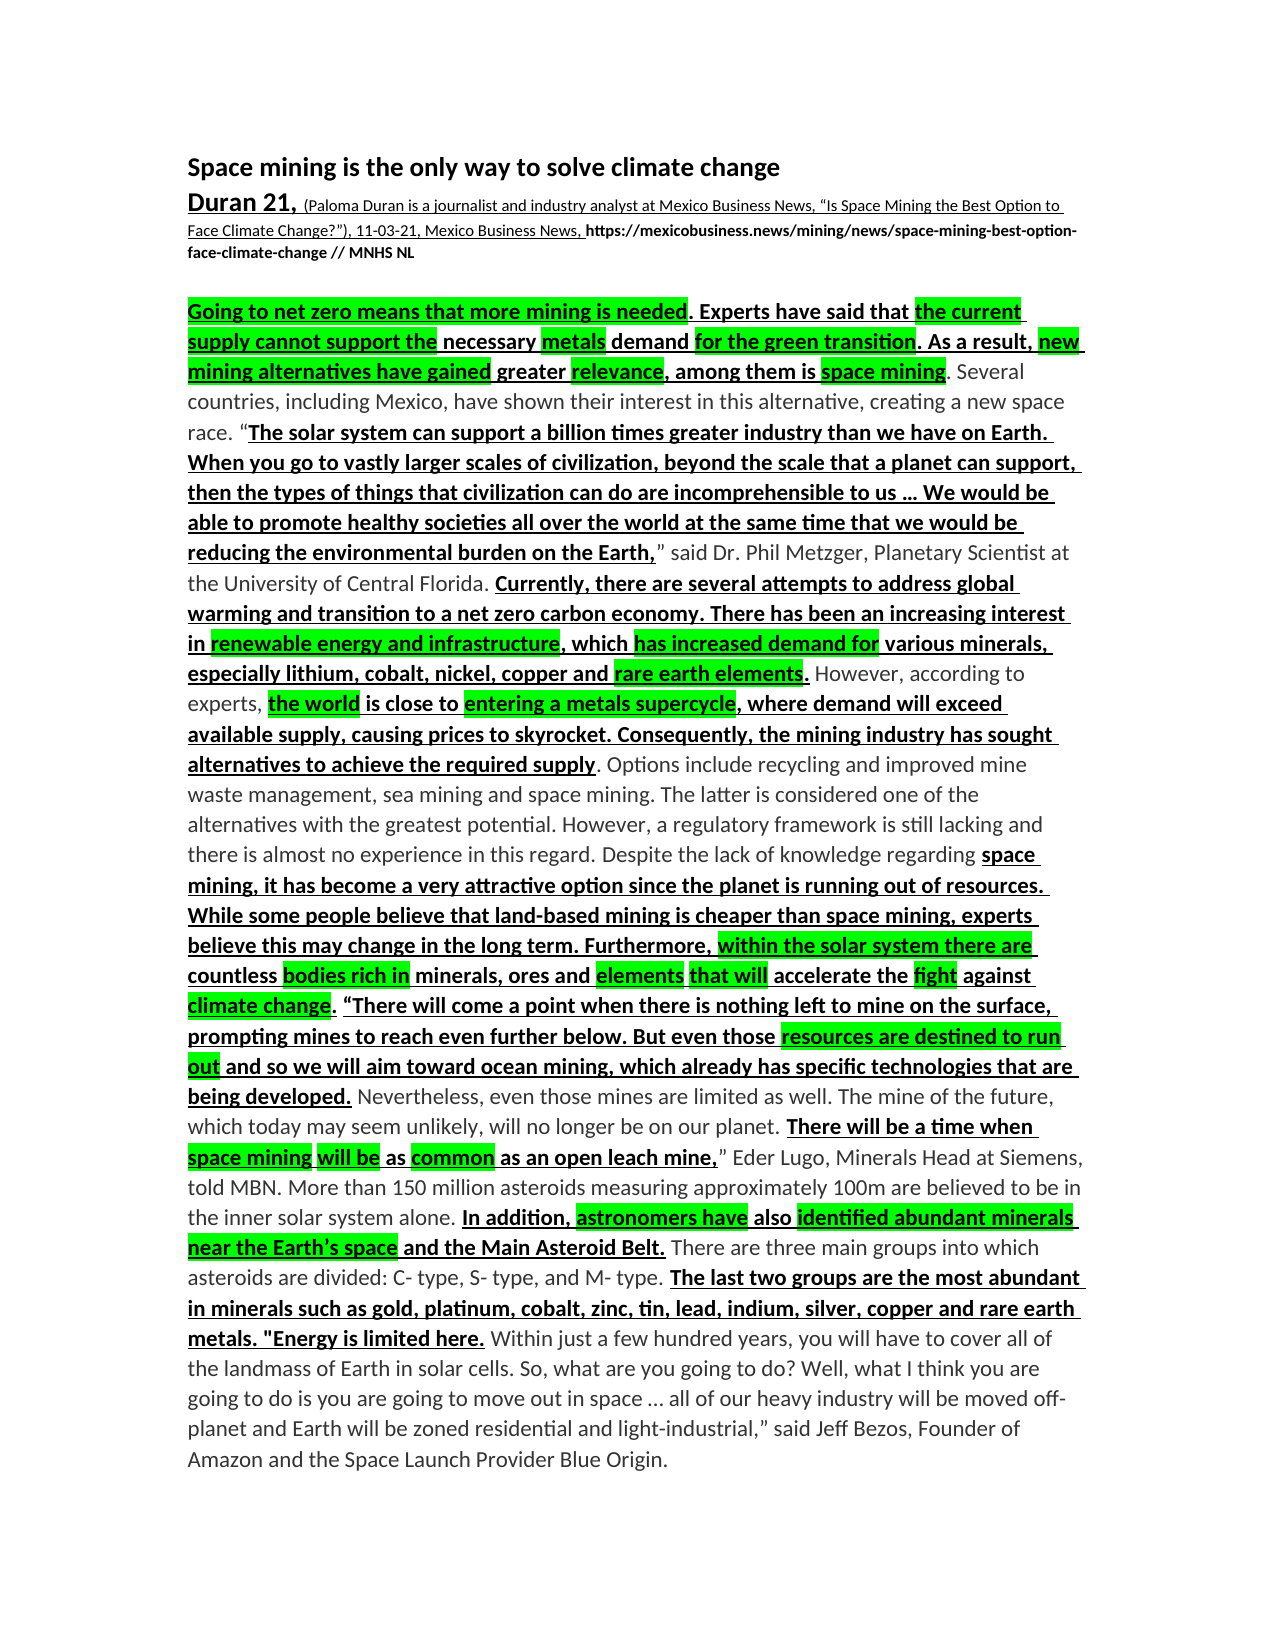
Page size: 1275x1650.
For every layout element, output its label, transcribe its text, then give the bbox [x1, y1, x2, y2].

text Going to net zero means that more mining is needed. Experts have said that the current supply cannot support the necessary metals demand for the green transition. As a result, new mining alternatives have gained greater relevance, among them is space mining. Several countries, including Mexico, have shown their interest in this alternative, creating a new space race. “The solar system can support a billion times greater industry than we have on Earth. When you go to vastly larger scales of civilization, beyond the scale that a planet can support, then the types of things that civilization can do are incomprehensible to us … We would be able to promote healthy societies all over the world at the same time that we would be reducing the environmental burden on the Earth,” said Dr. Phil Metzger, Planetary Scientist at the University of Central Florida. Currently, there are several attempts to address global warming and transition to a net zero carbon economy. There has been an increasing interest in renewable energy and infrastructure, which has increased demand for various minerals, especially lithium, cobalt, nickel, copper and rare earth elements. However, according to experts, the world is close to entering a metals supercycle, where demand will exceed available supply, causing prices to skyrocket. Consequently, the mining industry has sought alternatives to achieve the required supply. Options include recycling and improved mine waste management, sea mining and space mining. The latter is considered one of the alternatives with the greatest potential. However, a regulatory framework is still lacking and there is almost no experience in this regard. Despite the lack of knowledge regarding space mining, it has become a very attractive option since the planet is running out of resources. While some people believe that land-based mining is cheaper than space mining, experts believe this may change in the long term. Furthermore, within the solar system there are countless bodies rich in minerals, ores and elements that will accelerate the fight against climate change. “There will come a point when there is nothing left to mine on the surface, prompting mines to reach even further below. But even those resources are destined to run out and so we will aim toward ocean mining, which already has specific technologies that are being developed. Nevertheless, even those mines are limited as well. The mine of the future, which today may seem unlikely, will no longer be on our planet. There will be a time when space mining will be as common as an open leach mine,” Eder Lugo, Minerals Head at Siemens, told MBN. More than 150 million asteroids measuring approximately 100m are believed to be in the inner solar system alone. In addition, astronomers have also identified abundant minerals near the Earth’s space and the Main Asteroid Belt. There are three main groups into which asteroids are divided: C- type, S- type, and M- type. The last two groups are the most abundant in minerals such as gold, platinum, cobalt, zinc, tin, lead, indium, silver, copper and rare earth metals. "Energy is limited here. Within just a few hundred years, you will have to cover all of the landmass of Earth in solar cells. So, what are you going to do? Well, what I think you are going to do is you are going to move out in space … all of our heavy industry will be moved off-planet and Earth will be zoned residential and light-industrial,” said Jeff Bezos, Founder of Amazon and the Space Launch Provider Blue Origin. [187, 297, 1087, 1473]
text Duran 21, (Paloma Duran is a journalist and industry analyst at Mexico Business News, “Is Space Mining the Best Option to Face Climate Change?”), 11-03-21, Mexico Business News, https://mexicobusiness.news/mining/news/space-mining-best-option-face-climate-change // MNHS NL [187, 186, 1087, 262]
subtitle Space mining is the only way to solve climate change [187, 150, 1087, 183]
